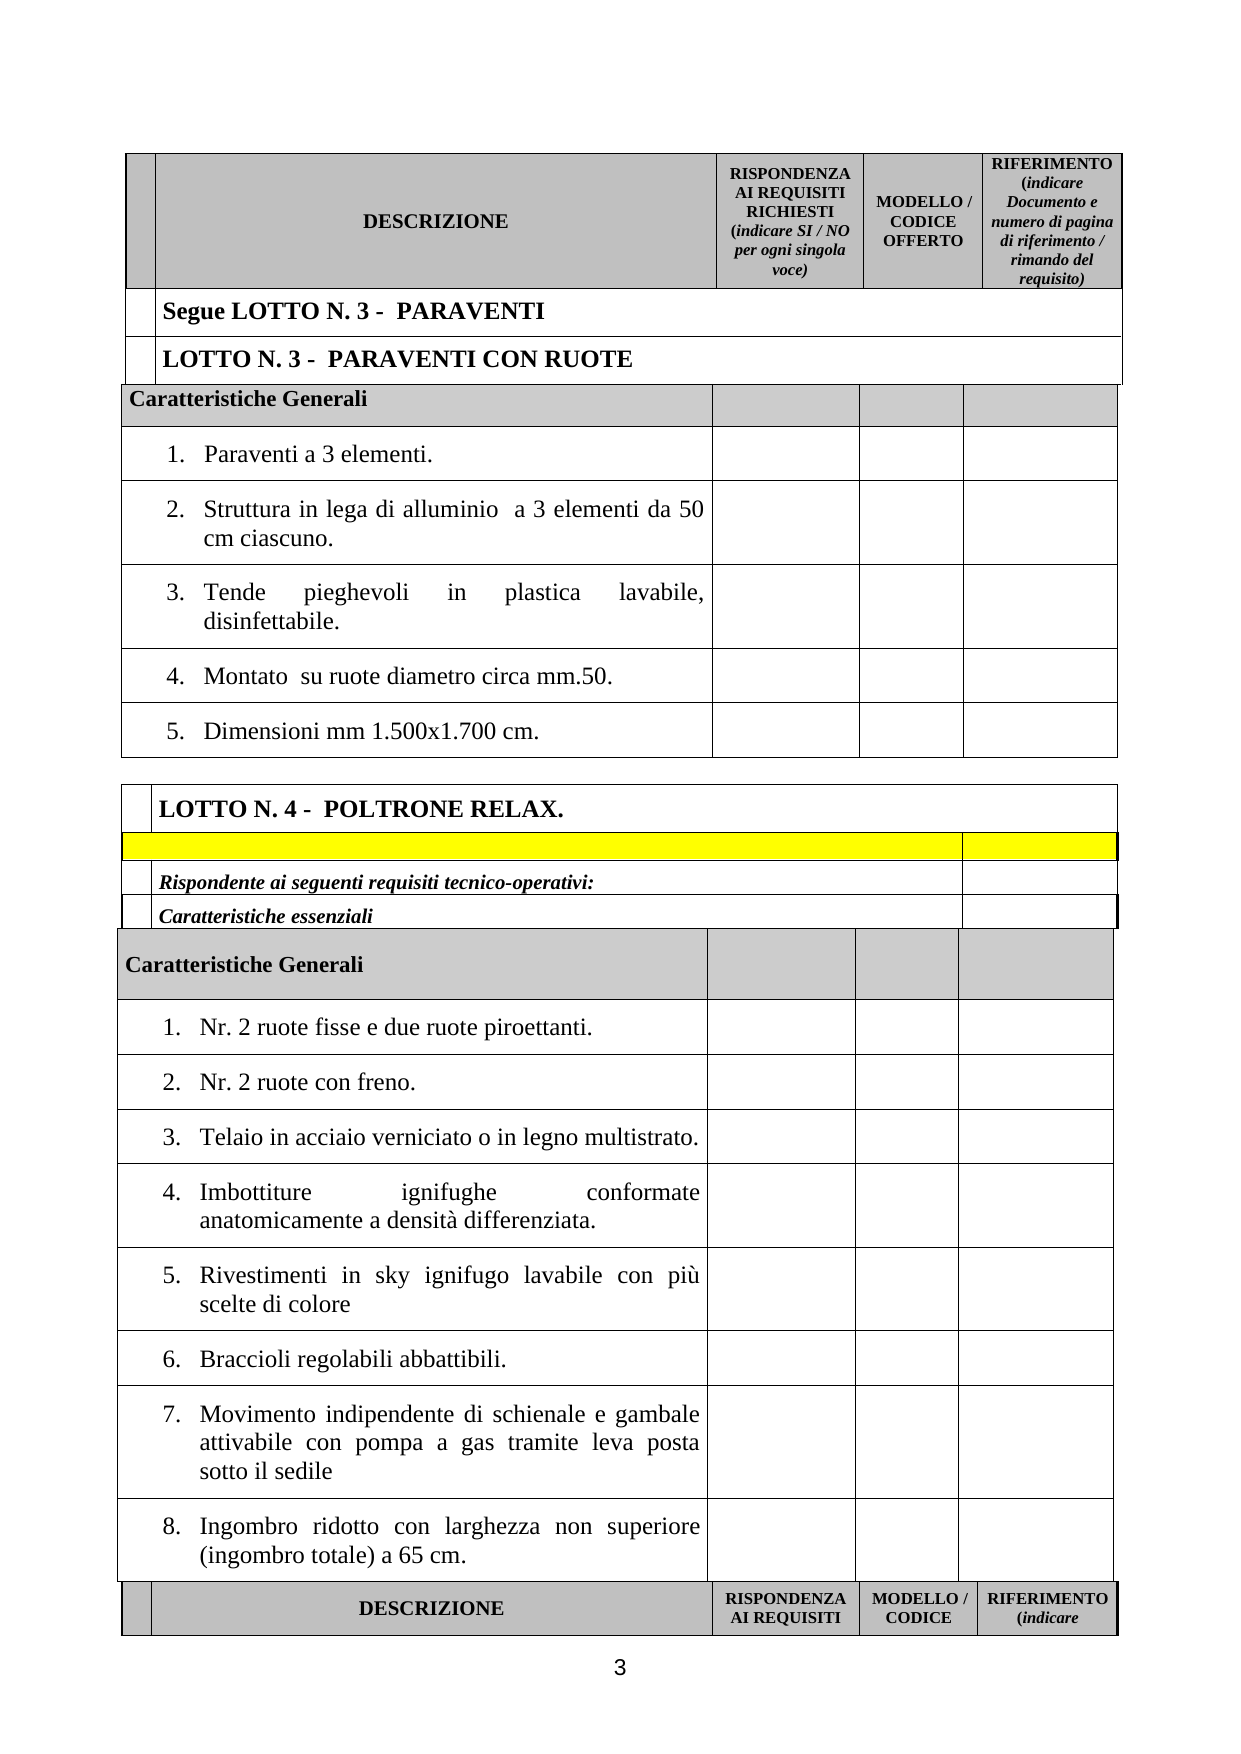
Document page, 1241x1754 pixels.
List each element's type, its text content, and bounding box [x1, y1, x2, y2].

table_cell [964, 481, 1117, 564]
table_cell [963, 861, 1117, 894]
table_cell Segue LOTTO N. 3 - PARAVENTI [156, 289, 1122, 336]
table_cell Ingombro ridotto con larghezza non superiore (ingombro totale) a 65 cm. [118, 1499, 707, 1581]
table_cell Nr. 2 ruote fisse e due ruote piroettanti. [118, 1000, 707, 1054]
table_cell [713, 649, 859, 702]
table_cell Movimento indipendente di schienale e gambale attivabile con pompa a gas tramite leva posta sotto il sedile [118, 1386, 707, 1497]
table_cell DESCRIZIONE [152, 1582, 712, 1635]
table_header LOTTO N. 4 - POLTRONE RELAX. [152, 785, 1117, 832]
table_cell [959, 1164, 1113, 1247]
table_cell [856, 1386, 958, 1497]
table_cell [959, 1386, 1113, 1497]
table_cell [964, 649, 1117, 702]
table_header [122, 785, 151, 832]
table_cell [860, 427, 963, 480]
table_cell [860, 703, 963, 757]
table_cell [713, 1582, 859, 1635]
table_cell Imbottiture ignifughe conformate anatomicamente a densità differenziata. [118, 1164, 707, 1247]
table_cell [708, 1000, 855, 1054]
table_cell [708, 1499, 855, 1581]
table_cell [856, 1110, 958, 1163]
table_cell [959, 1248, 1113, 1330]
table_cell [978, 1582, 1116, 1635]
table_cell Nr. 2 ruote con freno. [118, 1055, 707, 1108]
table_cell [964, 703, 1117, 757]
table_cell Braccioli regolabili abbattibili. [118, 1331, 707, 1385]
table_cell [708, 1164, 855, 1247]
table_cell [860, 649, 963, 702]
table_cell Rivestimenti in sky ignifugo lavabile con più scelte di colore [118, 1248, 707, 1330]
table_header MODELLO / CODICE OFFERTO [864, 154, 982, 288]
table_cell [963, 833, 1116, 859]
table_cell [856, 1000, 958, 1054]
table_cell [959, 1331, 1113, 1385]
table_cell [708, 1055, 855, 1108]
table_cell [860, 1582, 977, 1635]
table_header DESCRIZIONE [156, 154, 716, 288]
table_cell [959, 1055, 1113, 1108]
table_cell [964, 427, 1117, 480]
table_cell [964, 385, 1117, 426]
table_cell [708, 1386, 855, 1497]
table_cell [708, 1248, 855, 1330]
table_cell [959, 1499, 1113, 1581]
table_cell [708, 1110, 855, 1163]
table_cell [860, 565, 963, 647]
table_cell [713, 565, 859, 647]
table_cell Caratteristiche essenziali [152, 895, 962, 928]
table_cell [713, 481, 859, 564]
table_cell [856, 1055, 958, 1108]
table_cell [713, 703, 859, 757]
table_cell Telaio in acciaio verniciato o in legno multistrato. [118, 1110, 707, 1163]
table_cell [126, 337, 155, 384]
table_cell Tende pieghevoli in plastica lavabile, disinfettabile. [122, 565, 712, 647]
table_cell [959, 1000, 1113, 1054]
table_cell [856, 1164, 958, 1247]
table_cell [959, 929, 1113, 999]
table_cell [959, 1110, 1113, 1163]
table_cell [708, 929, 855, 999]
table_cell Dimensioni mm 1.500x1.700 cm. [122, 703, 712, 757]
table_cell Paraventi a 3 elementi. [122, 427, 712, 480]
table_cell [856, 1248, 958, 1330]
table_cell [126, 289, 155, 336]
table_cell Struttura in lega di alluminio a 3 elementi da 50 cm ciascuno. [122, 481, 712, 564]
table_cell [122, 861, 151, 894]
table_cell [964, 565, 1117, 647]
table_header RISPONDENZA AI REQUISITI RICHIESTI (indicare SI / NO per ogni singola voce) [717, 154, 863, 288]
table_cell [123, 1582, 151, 1635]
table_cell Caratteristiche Generali [118, 929, 707, 999]
table_cell Caratteristiche Generali [122, 385, 712, 426]
table_header [127, 154, 155, 288]
table_cell Montato su ruote diametro circa mm.50. [122, 649, 712, 702]
table_cell [713, 427, 859, 480]
table_cell [856, 929, 958, 999]
table_cell Rispondente ai seguenti requisiti tecnico-operativi: [152, 861, 962, 894]
table_header RIFERIMENTO (indicare Documento e numero di pagina di riferimento / rimando del requisito) [983, 154, 1121, 288]
table_cell [860, 481, 963, 564]
table_cell [713, 385, 859, 426]
table_cell LOTTO N. 3 - PARAVENTI CON RUOTE [156, 336, 1122, 384]
table_cell [708, 1331, 855, 1385]
table_cell [860, 385, 963, 426]
table_cell [123, 895, 151, 928]
table_cell [963, 895, 1116, 928]
table_cell [856, 1499, 958, 1581]
table_cell [123, 833, 962, 859]
table_cell [856, 1331, 958, 1385]
